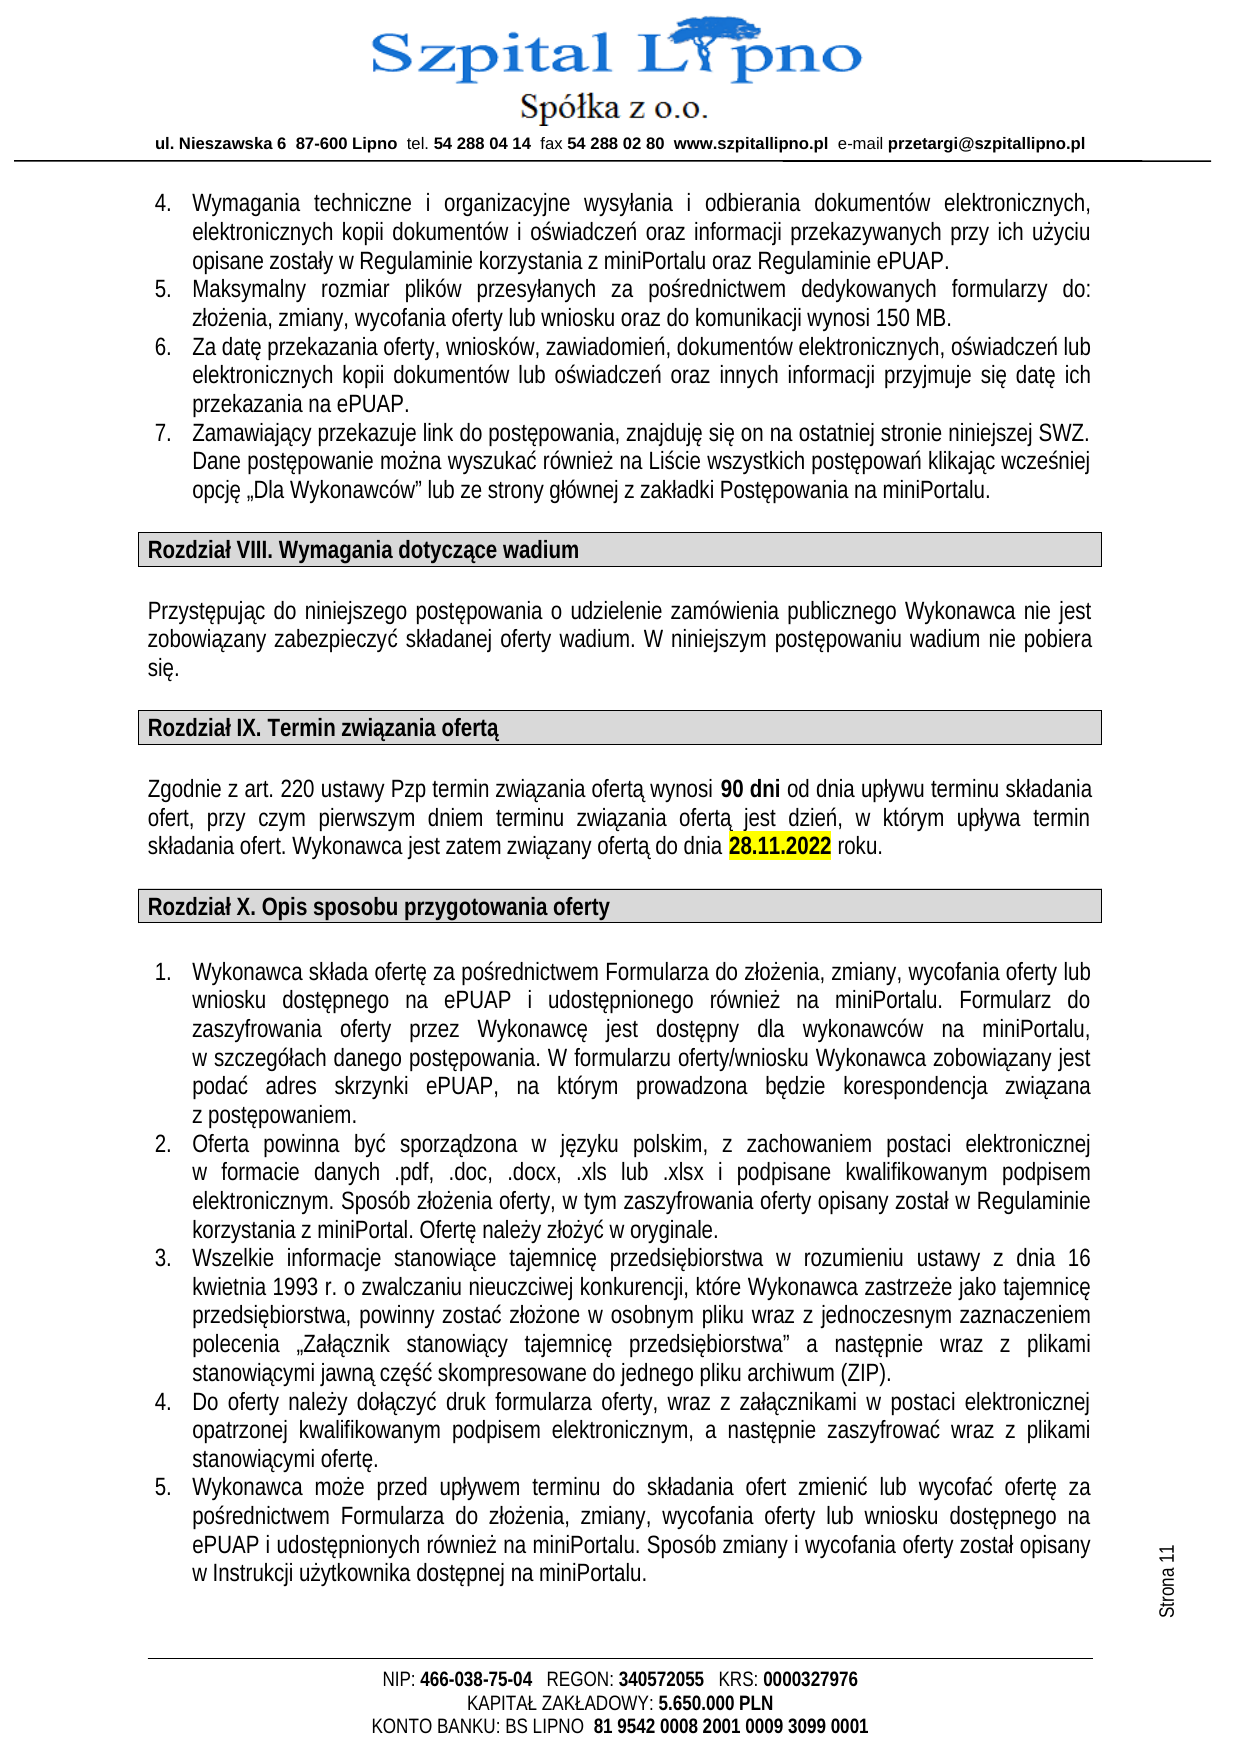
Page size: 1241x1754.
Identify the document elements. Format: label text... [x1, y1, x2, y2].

list Za datę przekazania oferty, wniosków, zawiadomień, dokumentów elektronicznych, oświadczeń lub elektronicznych kopii dokumentów lub oświadczeń oraz innych informacji przyjmuje się datę ich przekazania na ePUAP. [154, 332, 1093, 418]
text Rozdział VIII. Wymagania dotyczące wadium [139, 533, 1101, 566]
list Maksymalny rozmiar plików przesyłanych za pośrednictwem dedykowanych formularzy do: złożenia, zmiany, wycofania oferty lub wniosku oraz do komunikacji wynosi 150 MB. [154, 274, 1093, 332]
text Przystępując do niniejszego postępowania o udzielenie zamówienia publicznego Wykonawca nie jest zobowiązany zabezpieczyć składanej oferty wadium. W niniejszym postępowaniu wadium nie pobiera się. [148, 596, 1093, 682]
list Wykonawca składa ofertę za pośrednictwem Formularza do złożenia, zmiany, wycofania oferty lub wniosku dostępnego na ePUAP i udostępnionego również na miniPortalu. Formularz do zaszyfrowania oferty przez Wykonawcę jest dostępny dla wykonawców na miniPortalu, w szczegółach danego postępowania. W formularzu oferty/wniosku Wykonawca zobowiązany jest podać adres skrzynki ePUAP, na którym prowadzona będzie korespondencja związana z postępowaniem. [154, 957, 1093, 1129]
list Do oferty należy dołączyć druk formularza oferty, wraz z załącznikami w postaci elektronicznej opatrzonej kwalifikowanym podpisem elektronicznym, a następnie zaszyfrować wraz z plikami stanowiącymi ofertę. [154, 1386, 1093, 1472]
list Zamawiający przekazuje link do postępowania, znajduję się on na ostatniej stronie niniejszej SWZ. Dane postępowanie można wyszukać również na Liście wszystkich postępowań klikając wcześniej opcję „Dla Wykonawców” lub ze strony głównej z zakładki Postępowania na miniPortalu. [154, 418, 1093, 503]
text Rozdział IX. Termin związania ofertą [139, 711, 1101, 744]
picture [261, 3, 943, 126]
text Rozdział X. Opis sposobu przygotowania oferty [139, 890, 1101, 922]
list Wszelkie informacje stanowiące tajemnicę przedsiębiorstwa w rozumieniu ustawy z dnia 16 kwietnia 1993 r. o zwalczaniu nieuczciwej konkurencji, które Wykonawca zastrzeże jako tajemnicę przedsiębiorstwa, powinny zostać złożone w osobnym pliku wraz z jednoczesnym zaznaczeniem polecenia „Załącznik stanowiący tajemnicę przedsiębiorstwa” a następnie wraz z plikami stanowiącymi jawną część skompresowane do jednego pliku archiwum (ZIP). [154, 1243, 1093, 1386]
list Wykonawca może przed upływem terminu do składania ofert zmienić lub wycofać ofertę za pośrednictwem Formularza do złożenia, zmiany, wycofania oferty lub wniosku dostępnego na ePUAP i udostępnionych również na miniPortalu. Sposób zmiany i wycofania oferty został opisany w Instrukcji użytkownika dostępnej na miniPortalu. [154, 1472, 1093, 1587]
list Oferta powinna być sporządzona w języku polskim, z zachowaniem postaci elektronicznej w formacie danych .pdf, .doc, .docx, .xls lub .xlsx i podpisane kwalifikowanym podpisem elektronicznym. Sposób złożenia oferty, w tym zaszyfrowania oferty opisany został w Regulaminie korzystania z miniPortal. Ofertę należy złożyć w oryginale. [154, 1129, 1093, 1243]
text Zgodnie z art. 220 ustawy Pzp termin związania ofertą wynosi 90 dni od dnia upływu terminu składania ofert, przy czym pierwszym dniem terminu związania ofertą jest dzień, w którym upływa termin składania ofert. Wykonawca jest zatem związany ofertą do dnia 28.11.2022 roku. [148, 774, 1093, 860]
list Wymagania techniczne i organizacyjne wysyłania i odbierania dokumentów elektronicznych, elektronicznych kopii dokumentów i oświadczeń oraz informacji przekazywanych przy ich użyciu opisane zostały w Regulaminie korzystania z miniPortalu oraz Regulaminie ePUAP. [154, 188, 1093, 274]
